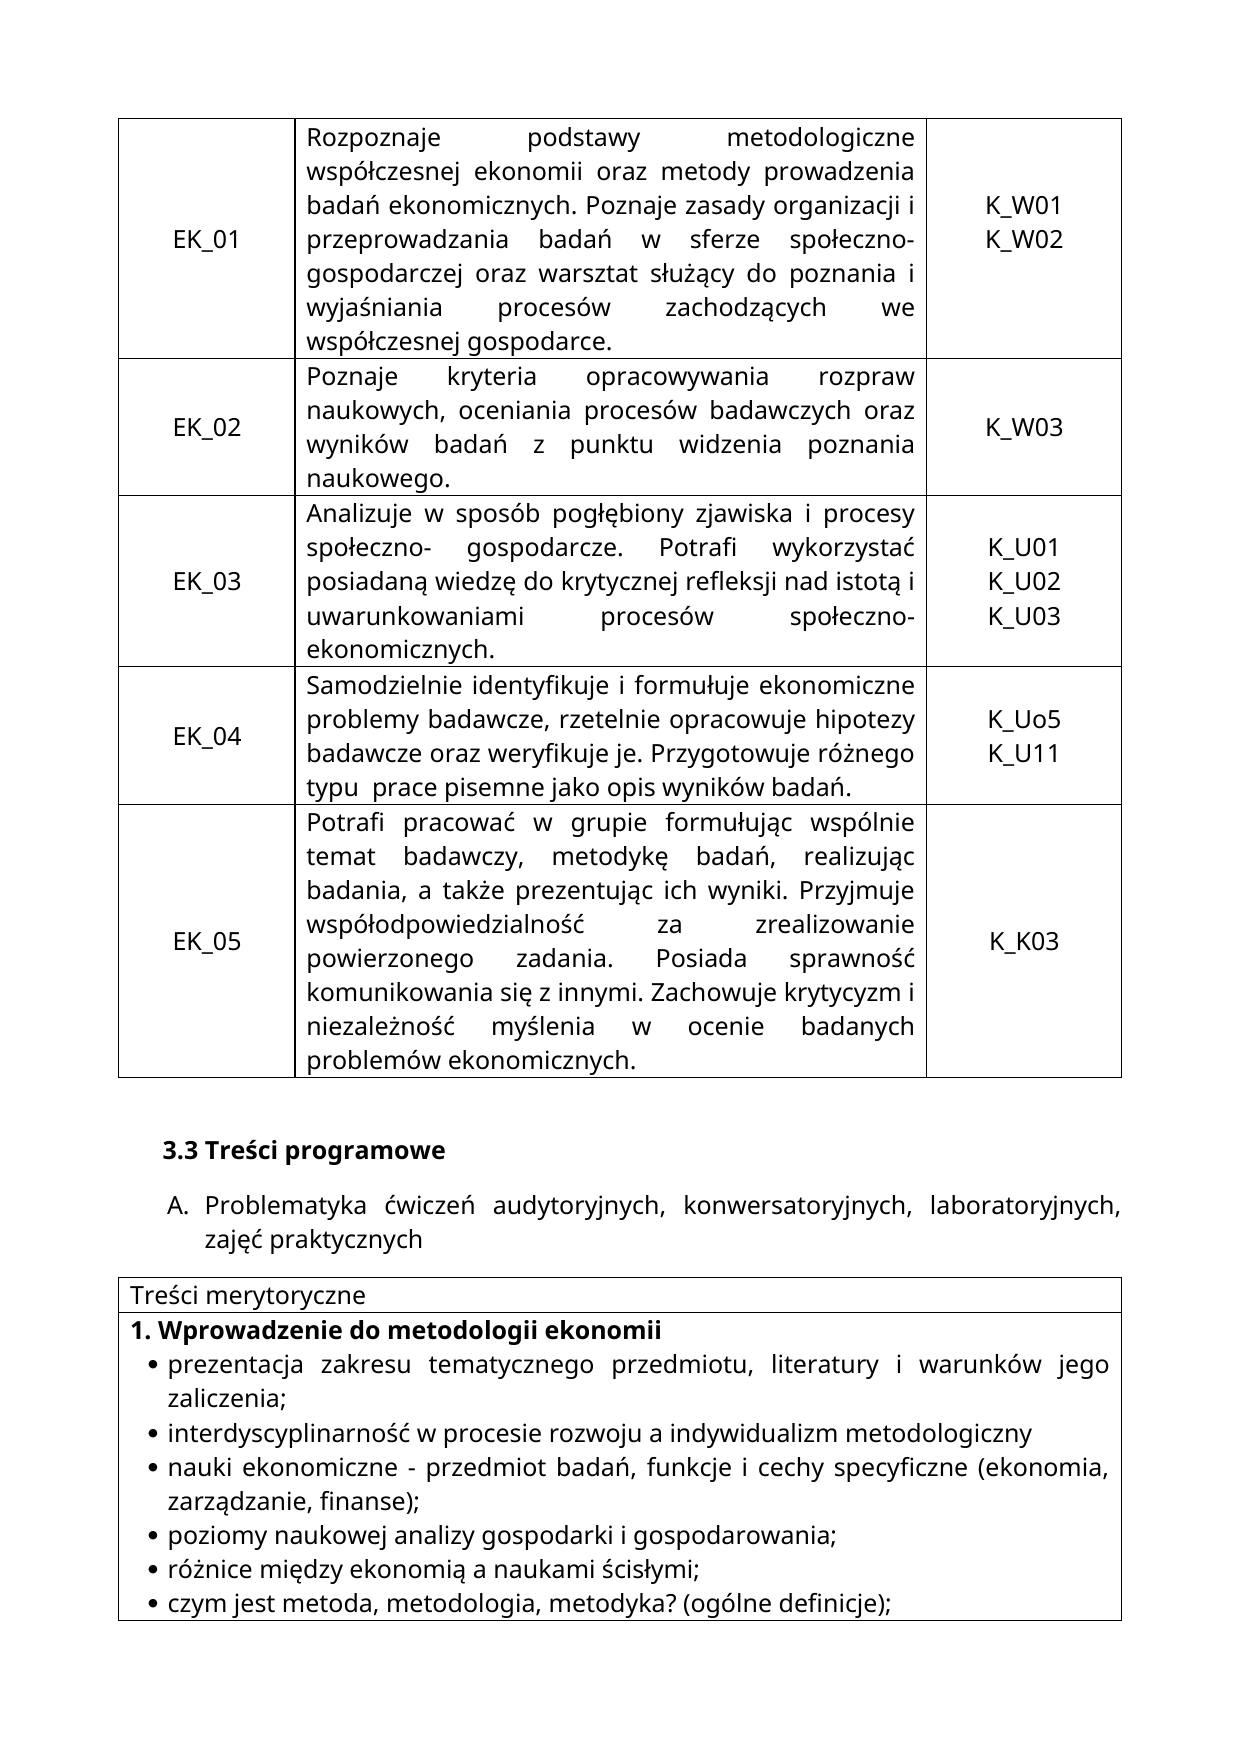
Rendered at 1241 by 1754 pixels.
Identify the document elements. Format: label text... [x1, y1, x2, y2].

table_cell 1. Wprowadzenie do metodologii ekonomii prezentacja zakresu tematycznego przedmiotu, literatury i warunków jego zaliczenia; interdyscyplinarność w procesie rozwoju a indywidualizm metodologiczny nauki ekonomiczne - przedmiot badań, funkcje i cechy specyficzne (ekonomia, zarządzanie, finanse); poziomy naukowej analizy gospodarki i gospodarowania; różnice między ekonomią a naukami ścisłymi; czym jest metoda, metodologia, metodyka? (ogólne definicje); [119, 1313, 1121, 1619]
table_cell K_Uo5 K_U11 [927, 667, 1121, 803]
table_cell Potrafi pracować w grupie formułując wspólnie temat badawczy, metodykę badań, realizując badania, a także prezentując ich wyniki. Przyjmuje współodpowiedzialność za zrealizowanie powierzonego zadania. Posiada sprawność komunikowania się z innymi. Zachowuje krytycyzm i niezależność myślenia w ocenie badanych problemów ekonomicznych. [296, 805, 926, 1077]
table_header Treści merytoryczne [119, 1278, 1121, 1312]
table_cell EK_04 [119, 667, 294, 803]
table_cell EK_01 [119, 119, 294, 358]
list Problematyka ćwiczeń audytoryjnych, konwersatoryjnych, laboratoryjnych, zajęć praktycznych [167, 1188, 1122, 1256]
table_cell K_W01 K_W02 [927, 119, 1121, 358]
table_cell EK_02 [119, 359, 294, 495]
table_cell K_U01 K_U02 K_U03 [927, 496, 1121, 666]
table_cell EK_03 [119, 496, 294, 666]
table_cell Poznaje kryteria opracowywania rozpraw naukowych, oceniania procesów badawczych oraz wyników badań z punktu widzenia poznania naukowego. [296, 359, 926, 495]
list 3.3 Treści programowe [162, 1133, 1122, 1167]
table_cell Analizuje w sposób pogłębiony zjawiska i procesy społeczno- gospodarcze. Potrafi wykorzystać posiadaną wiedzę do krytycznej refleksji nad istotą i uwarunkowaniami procesów społeczno-ekonomicznych. [296, 496, 926, 666]
table_cell EK_05 [119, 805, 294, 1077]
table_cell Samodzielnie identyfikuje i formułuje ekonomiczne problemy badawcze, rzetelnie opracowuje hipotezy badawcze oraz weryfikuje je. Przygotowuje różnego typu prace pisemne jako opis wyników badań. [296, 667, 926, 803]
table_cell K_K03 [927, 805, 1121, 1077]
table_cell K_W03 [927, 359, 1121, 495]
table_cell Rozpoznaje podstawy metodologiczne współczesnej ekonomii oraz metody prowadzenia badań ekonomicznych. Poznaje zasady organizacji i przeprowadzania badań w sferze społeczno-gospodarczej oraz warsztat służący do poznania i wyjaśniania procesów zachodzących we współczesnej gospodarce. [296, 119, 926, 358]
